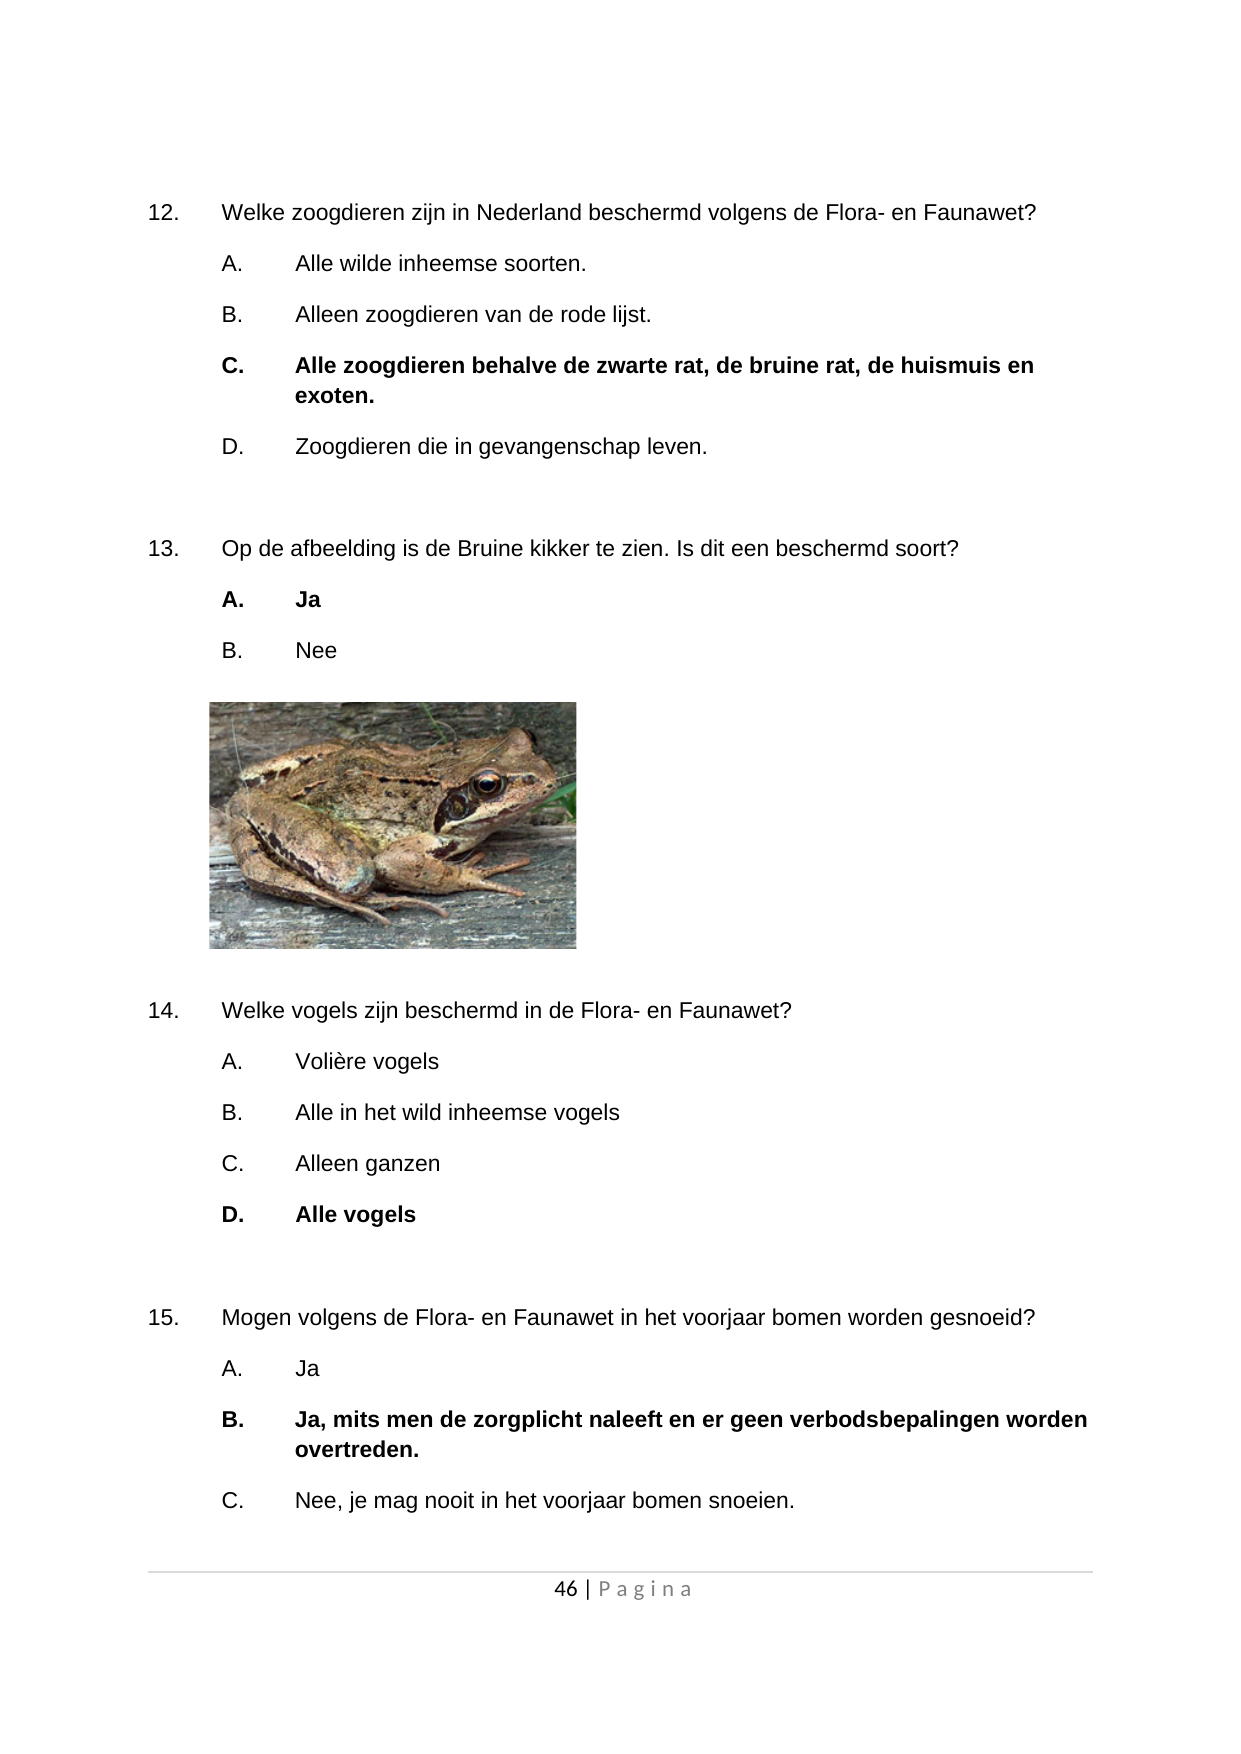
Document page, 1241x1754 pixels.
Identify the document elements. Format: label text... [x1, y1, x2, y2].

text D. Zoogdieren die in gevangenschap leven. [148, 433, 1093, 459]
text 12. Welke zoogdieren zijn in Nederland beschermd volgens de Flora- en Faunawet? [148, 199, 1093, 225]
text B. Alle in het wild inheemse vogels [148, 1099, 1093, 1126]
text B. Ja, mits men de zorgplicht naleeft en er geen verbodsbepalingen worden overtreden. [221, 1406, 1093, 1462]
text A. Ja [148, 586, 1093, 612]
text B. Nee [148, 637, 1093, 663]
picture [209, 702, 577, 949]
text C. Alleen ganzen [148, 1150, 1093, 1177]
text 13. Op de afbeelding is de Bruine kikker te zien. Is dit een beschermd soort? [148, 535, 1093, 561]
text B. Alleen zoogdieren van de rode lijst. [148, 301, 1093, 327]
text C. Nee, je mag nooit in het voorjaar bomen snoeien. [221, 1487, 1093, 1513]
text 14. Welke vogels zijn beschermd in de Flora- en Faunawet? [148, 997, 1093, 1024]
text A. Alle wilde inheemse soorten. [148, 250, 1093, 276]
text A. Volière vogels [148, 1048, 1093, 1075]
text 15. Mogen volgens de Flora- en Faunawet in het voorjaar bomen worden gesnoeid? [148, 1303, 1093, 1330]
text D. Alle vogels [148, 1201, 1093, 1228]
text A. Ja [148, 1354, 1093, 1381]
text C. Alle zoogdieren behalve de zwarte rat, de bruine rat, de huismuis en exoten. [221, 352, 1093, 408]
